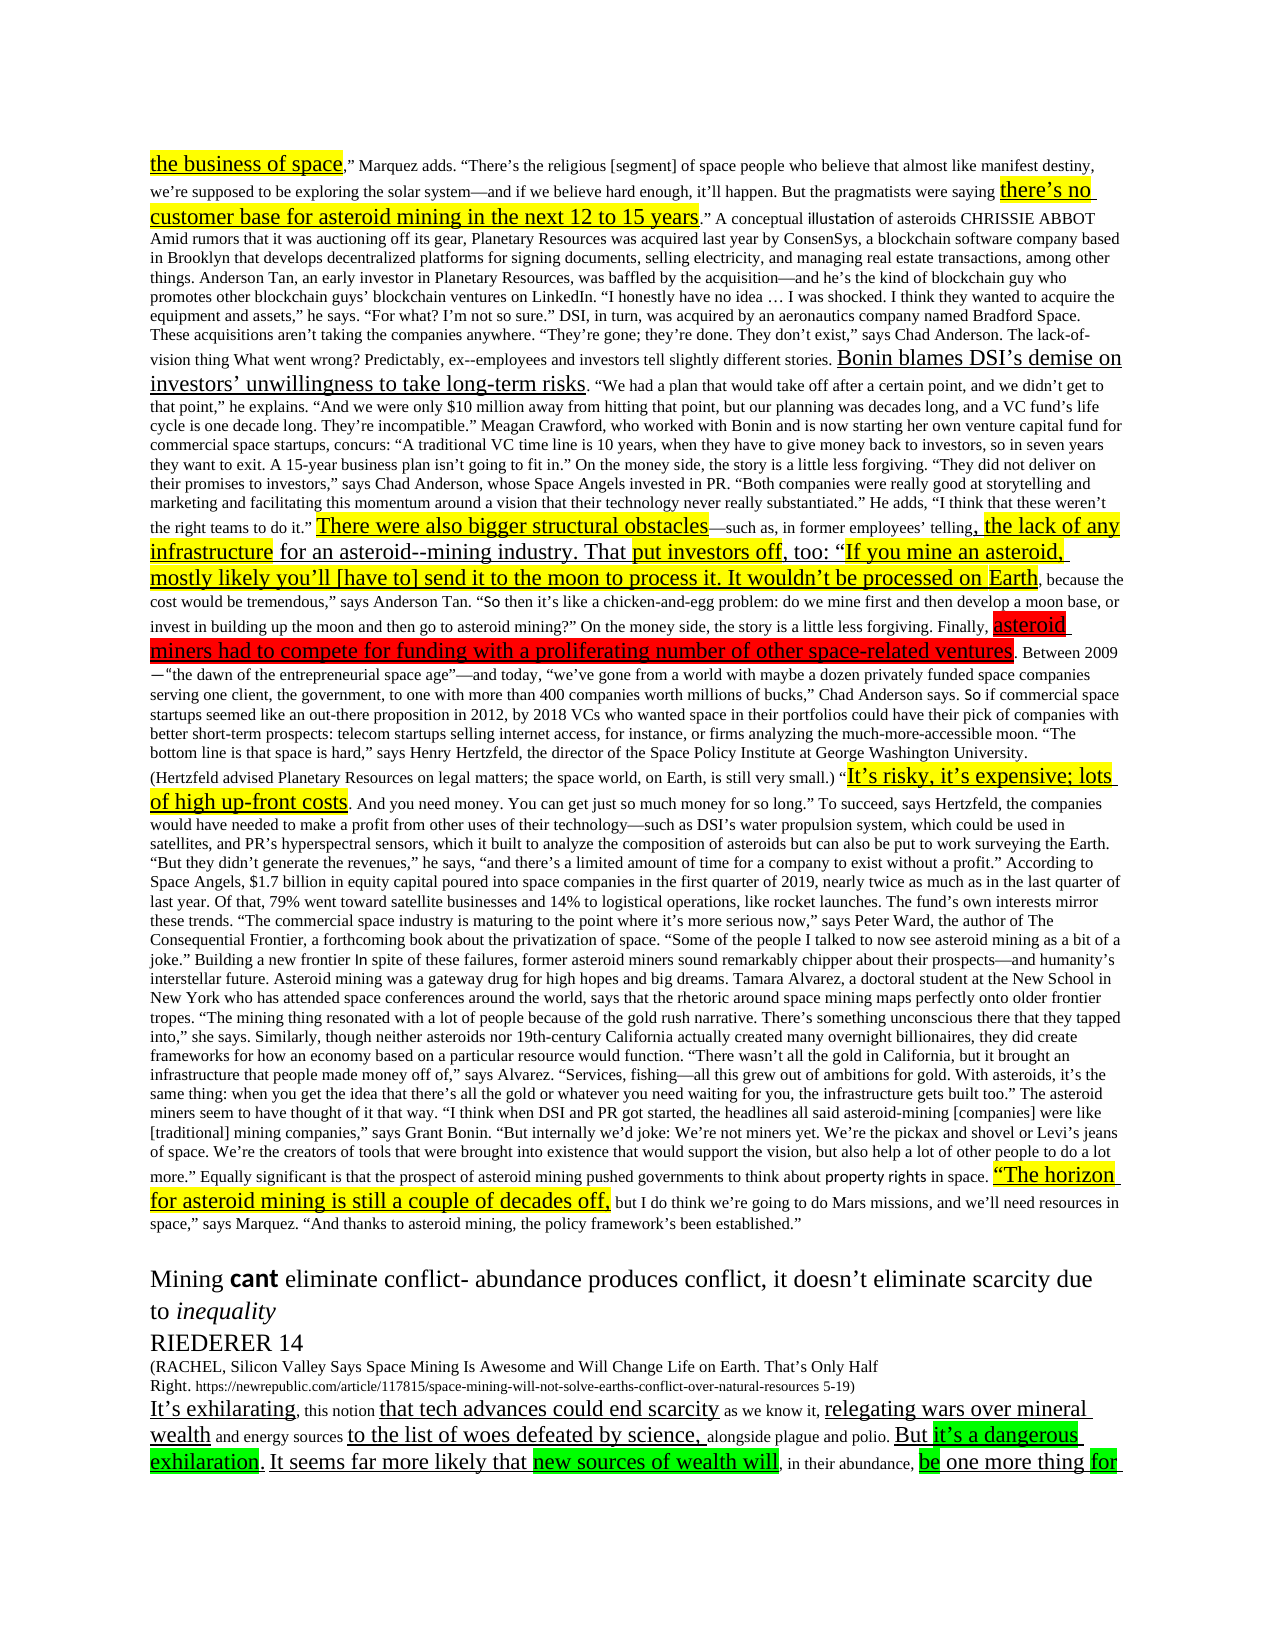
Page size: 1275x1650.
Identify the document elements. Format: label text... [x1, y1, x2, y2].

text RIEDERER 14 [150, 1326, 1125, 1357]
text (RACHEL, Silicon Valley Says Space Mining Is Awesome and Will Change Life on Earth. That’s Only Half Right. https://newrepublic.com/article/117815/space-mining-will-not-solve-earths-conflict-over-natural-resources 5-19) [150, 1357, 1125, 1395]
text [150, 150, 1125, 1233]
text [150, 1395, 1125, 1474]
text Mining cant eliminate conflict- abundance produces conflict, it doesn’t eliminate scarcity due to inequality [150, 1261, 1125, 1326]
